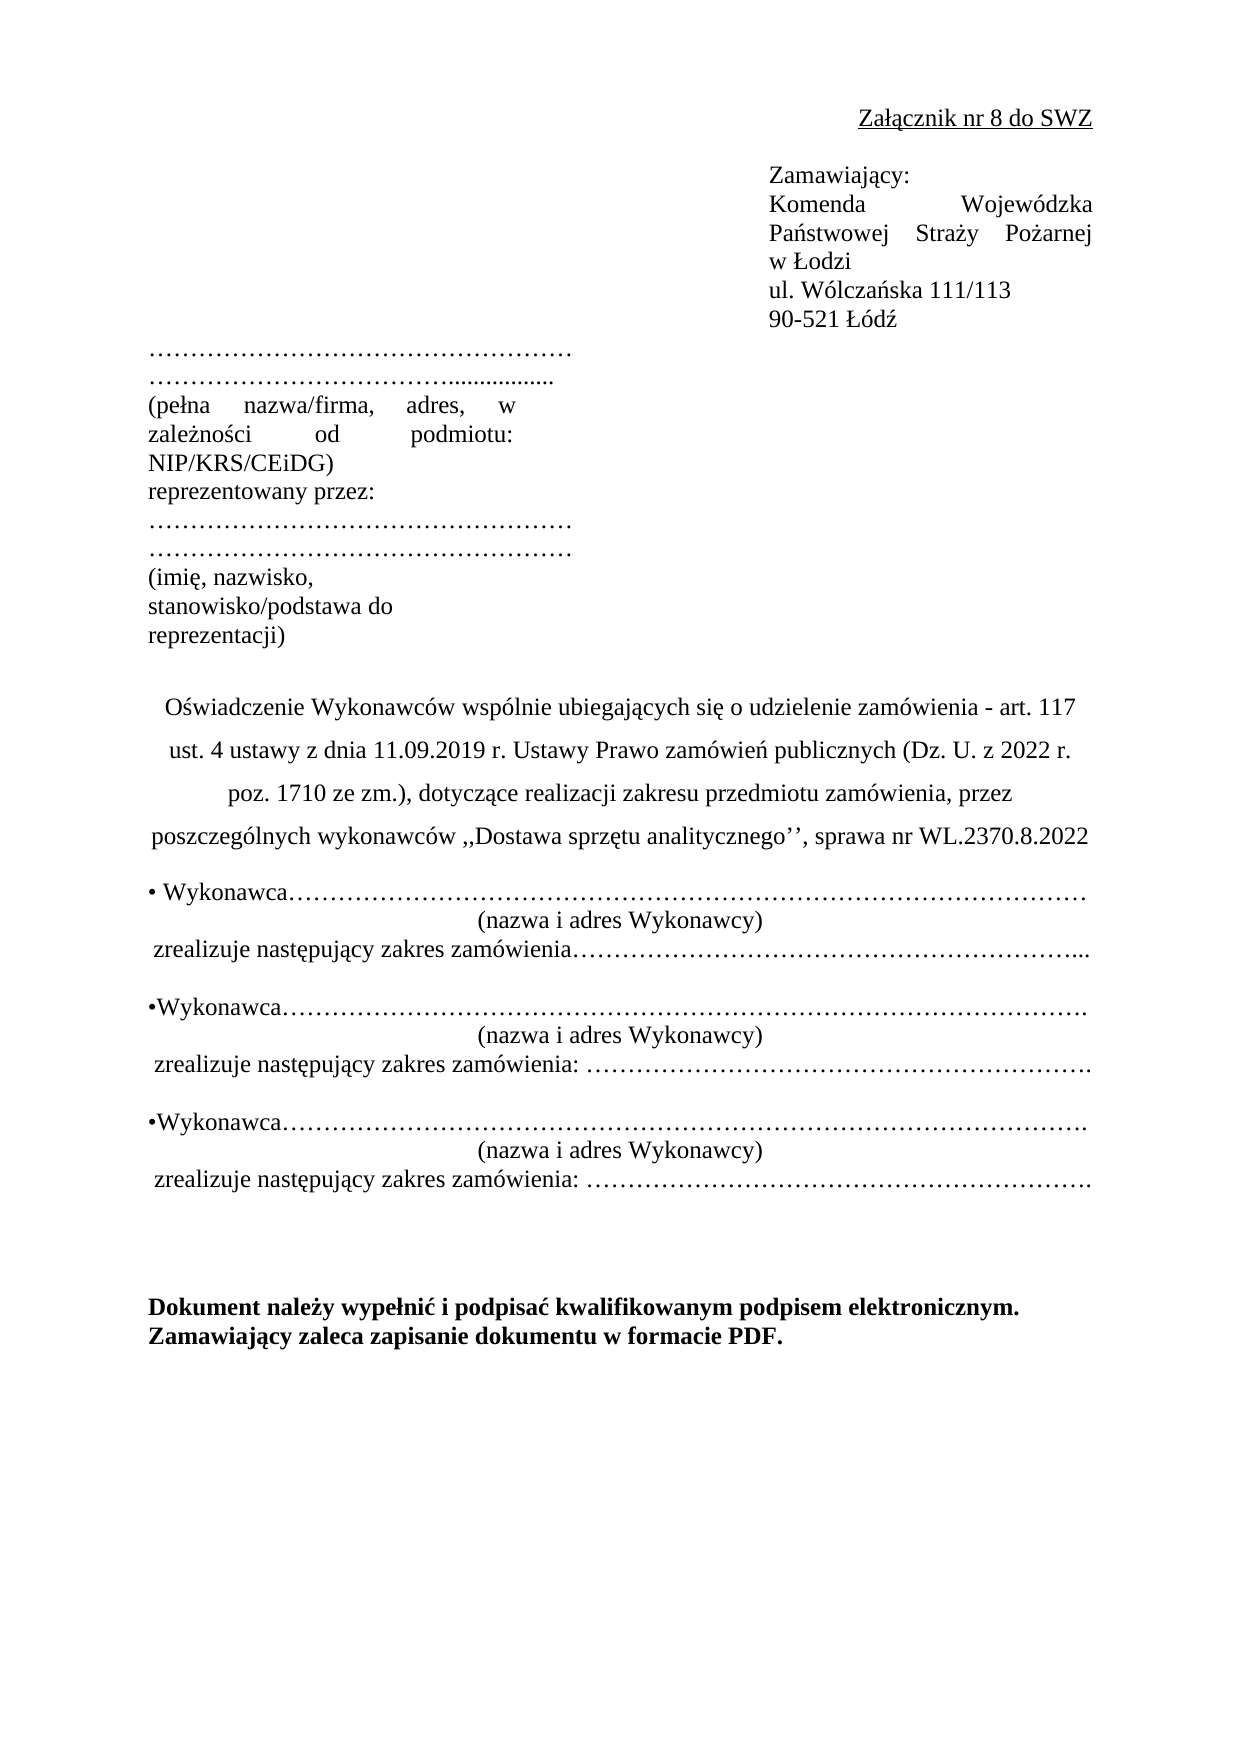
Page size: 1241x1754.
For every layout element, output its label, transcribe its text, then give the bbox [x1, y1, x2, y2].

text ………………………………................. [148, 361, 1093, 390]
text Zamawiający: [769, 160, 1093, 189]
text (nazwa i adres Wykonawcy) [148, 906, 1093, 934]
text •Wykonawca……………………………………………………………………………………. [148, 992, 1093, 1021]
text Dokument należy wypełnić i podpisać kwalifikowanym podpisem elektronicznym. [148, 1292, 1093, 1321]
text reprezentacji) [148, 620, 1093, 649]
text (nazwa i adres Wykonawcy) [148, 1136, 1093, 1164]
text (imię, nazwisko, [148, 562, 1093, 591]
text reprezentowany przez: [148, 476, 1093, 505]
text …………………………………………… [148, 505, 1093, 534]
text Oświadczenie Wykonawców wspólnie ubiegających się o udzielenie zamówienia - art. 117 ust. 4 ustawy z dnia 11.09.2019 r. Ustawy Prawo zamówień publicznych (Dz. U. z 2022 r. poz. 1710 ze zm.), dotyczące realizacji zakresu przedmiotu zamówienia, przez poszczególnych wykonawców ,,Dostawa sprzętu analitycznego’’, sprawa nr WL.2370.8.2022 [148, 692, 1093, 850]
text zrealizuje następujący zakres zamówienia: ……………………………………………………. [148, 1164, 1093, 1193]
text zrealizuje następujący zakres zamówienia: ……………………………………………………. [148, 1049, 1093, 1078]
text zależności od podmiotu: [148, 419, 1093, 447]
text …………………………………………… [148, 333, 1093, 361]
text Załącznik nr 8 do SWZ [148, 103, 1093, 131]
text • Wykonawca…………………………………………………………………………………… [148, 877, 1093, 906]
text (pełna nazwa/firma, adres, w [148, 390, 1093, 419]
text 90-521 Łódź [769, 304, 1093, 333]
text zrealizuje następujący zakres zamówienia……………………………………………………... [148, 934, 1093, 963]
text …………………………………………… [148, 534, 1093, 562]
text ul. Wólczańska 111/113 [769, 275, 1093, 304]
text •Wykonawca……………………………………………………………………………………. [148, 1107, 1093, 1136]
text Zamawiający zaleca zapisanie dokumentu w formacie PDF. [148, 1321, 1093, 1349]
text (nazwa i adres Wykonawcy) [148, 1021, 1093, 1049]
text stanowisko/podstawa do [148, 591, 1093, 620]
text NIP/KRS/CEiDG) [148, 448, 1093, 476]
text Komenda Wojewódzka Państwowej Straży Pożarnej w Łodzi [769, 189, 1093, 275]
